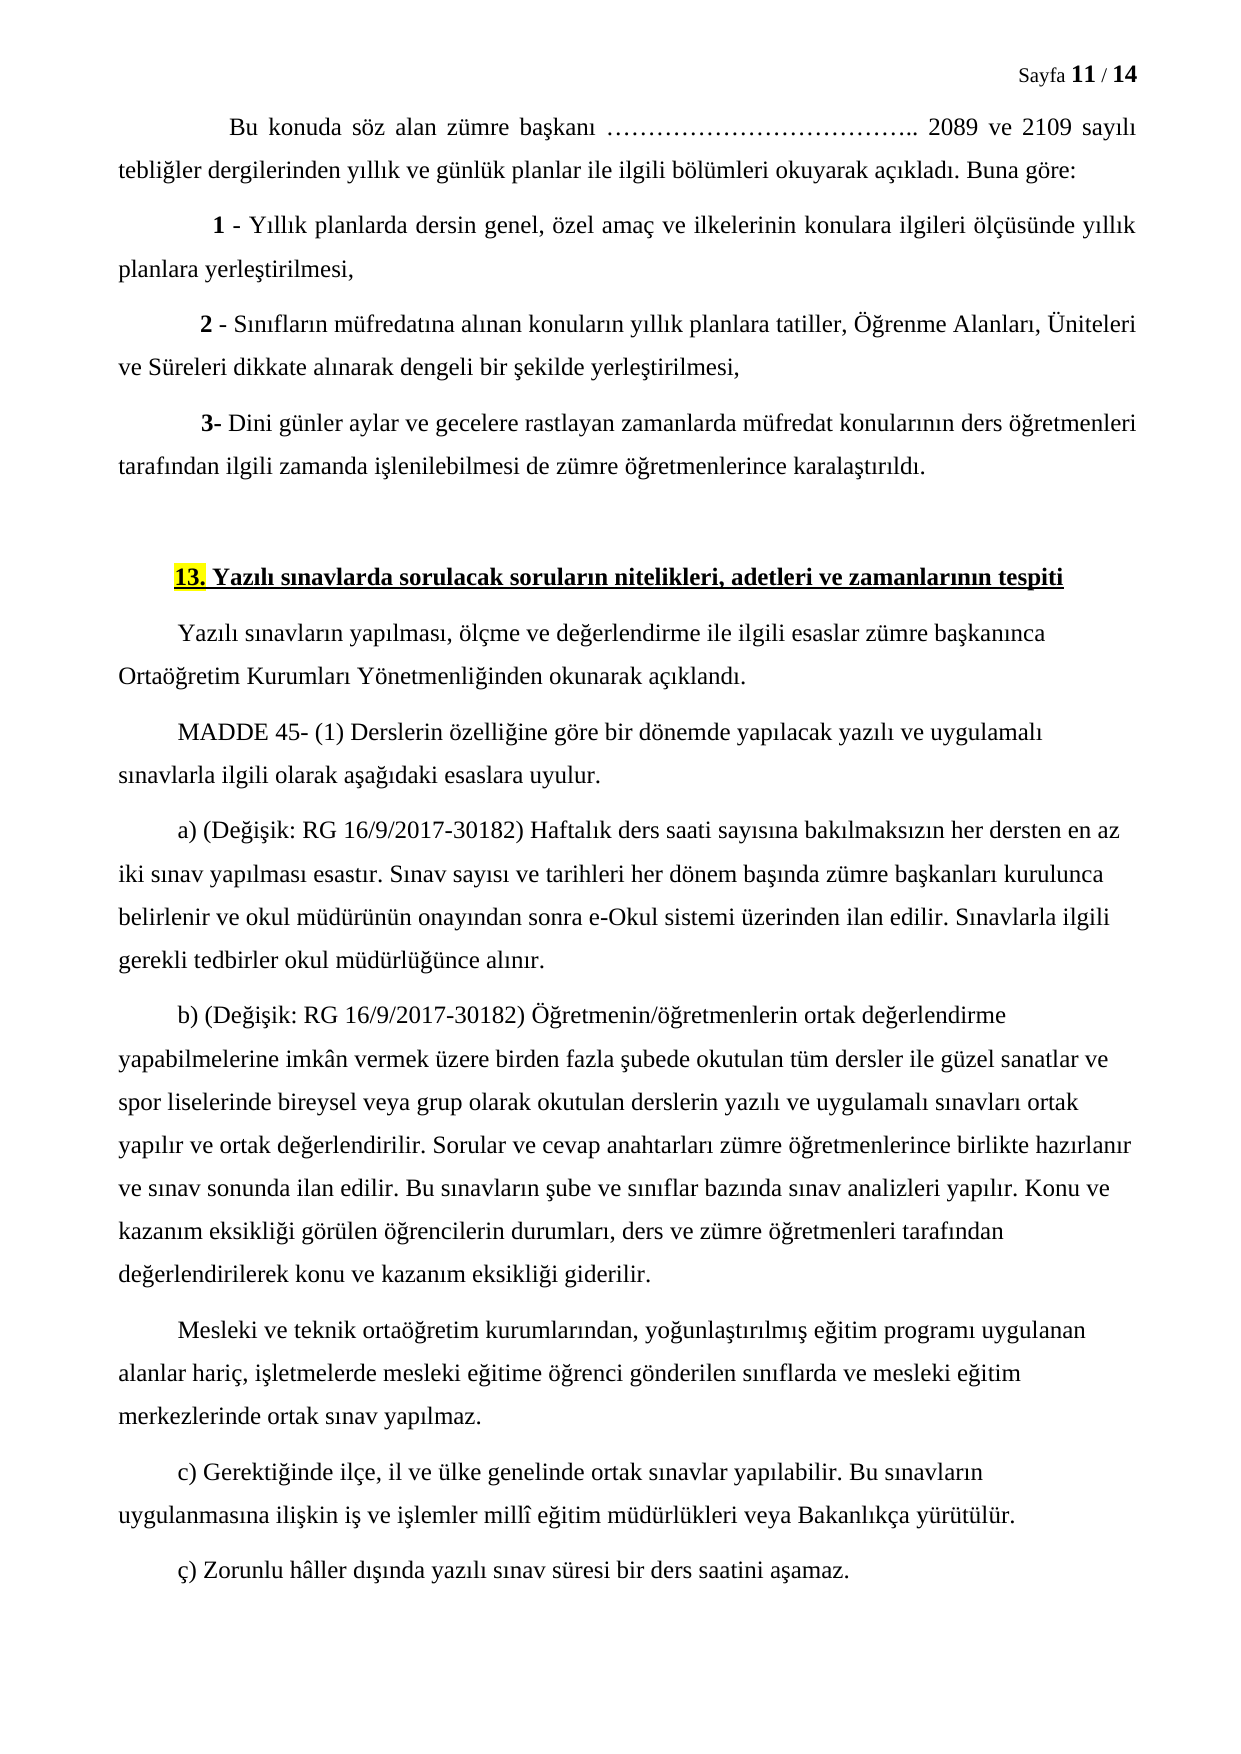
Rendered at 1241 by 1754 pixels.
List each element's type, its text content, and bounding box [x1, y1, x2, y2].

text b) (Değişik: RG 16/9/2017-30182) Öğretmenin/öğretmenlerin ortak değerlendirme yapabilmelerine imkân vermek üzere birden fazla şubede okutulan tüm dersler ile güzel sanatlar ve spor liselerinde bireysel veya grup olarak okutulan derslerin yazılı ve uygulamalı sınavları ortak yapılır ve ortak değerlendirilir. Sorular ve cevap anahtarları zümre öğretmenlerince birlikte hazırlanır ve sınav sonunda ilan edilir. Bu sınavların şube ve sınıflar bazında sınav analizleri yapılır. Konu ve kazanım eksikliği görülen öğrencilerin durumları, ders ve zümre öğretmenleri tarafından değerlendirilerek konu ve kazanım eksikliği giderilir. [118, 1001, 1137, 1288]
text MADDE 45- (1) Derslerin özelliğine göre bir dönemde yapılacak yazılı ve uygulamalı sınavlarla ilgili olarak aşağıdaki esaslara uyulur. [118, 717, 1137, 789]
text a) (Değişik: RG 16/9/2017-30182) Haftalık ders saati sayısına bakılmaksızın her dersten en az iki sınav yapılması esastır. Sınav sayısı ve tarihleri her dönem başında zümre başkanları kurulunca belirlenir ve okul müdürünün onayından sonra e-Okul sistemi üzerinden ilan edilir. Sınavlarla ilgili gerekli tedbirler okul müdürlüğünce alınır. [118, 816, 1137, 974]
text Bu konuda söz alan zümre başkanı ……………………………….. 2089 ve 2109 sayılı tebliğler dergilerinden yıllık ve günlük planlar ile ilgili bölümleri okuyarak açıkladı. Buna göre: [118, 112, 1137, 184]
text Mesleki ve teknik ortaöğretim kurumlarından, yoğunlaştırılmış eğitim programı uygulanan alanlar hariç, işletmelerde mesleki eğitime öğrenci gönderilen sınıflarda ve mesleki eğitim merkezlerinde ortak sınav yapılmaz. [118, 1315, 1137, 1430]
text Yazılı sınavların yapılması, ölçme ve değerlendirme ile ilgili esaslar zümre başkanınca Ortaöğretim Kurumları Yönetmenliğinden okunarak açıklandı. [118, 618, 1137, 690]
text 13. Yazılı sınavlarda sorulacak soruların nitelikleri, adetleri ve zamanlarının tespiti [118, 562, 1137, 591]
text 3- Dini günler aylar ve gecelere rastlayan zamanlarda müfredat konularının ders öğretmenleri tarafından ilgili zamanda işlenilebilmesi de zümre öğretmenlerince karalaştırıldı. [118, 408, 1137, 480]
text ç) Zorunlu hâller dışında yazılı sınav süresi bir ders saatini aşamaz. [118, 1556, 1137, 1584]
text 1 - Yıllık planlarda dersin genel, özel amaç ve ilkelerinin konulara ilgileri ölçüsünde yıllık planlara yerleştirilmesi, [118, 211, 1137, 282]
text c) Gerektiğinde ilçe, il ve ülke genelinde ortak sınavlar yapılabilir. Bu sınavların uygulanmasına ilişkin iş ve işlemler millî eğitim müdürlükleri veya Bakanlıkça yürütülür. [118, 1457, 1137, 1529]
text 2 - Sınıfların müfredatına alınan konuların yıllık planlara tatiller, Öğrenme Alanları, Üniteleri ve Süreleri dikkate alınarak dengeli bir şekilde yerleştirilmesi, [118, 309, 1137, 381]
